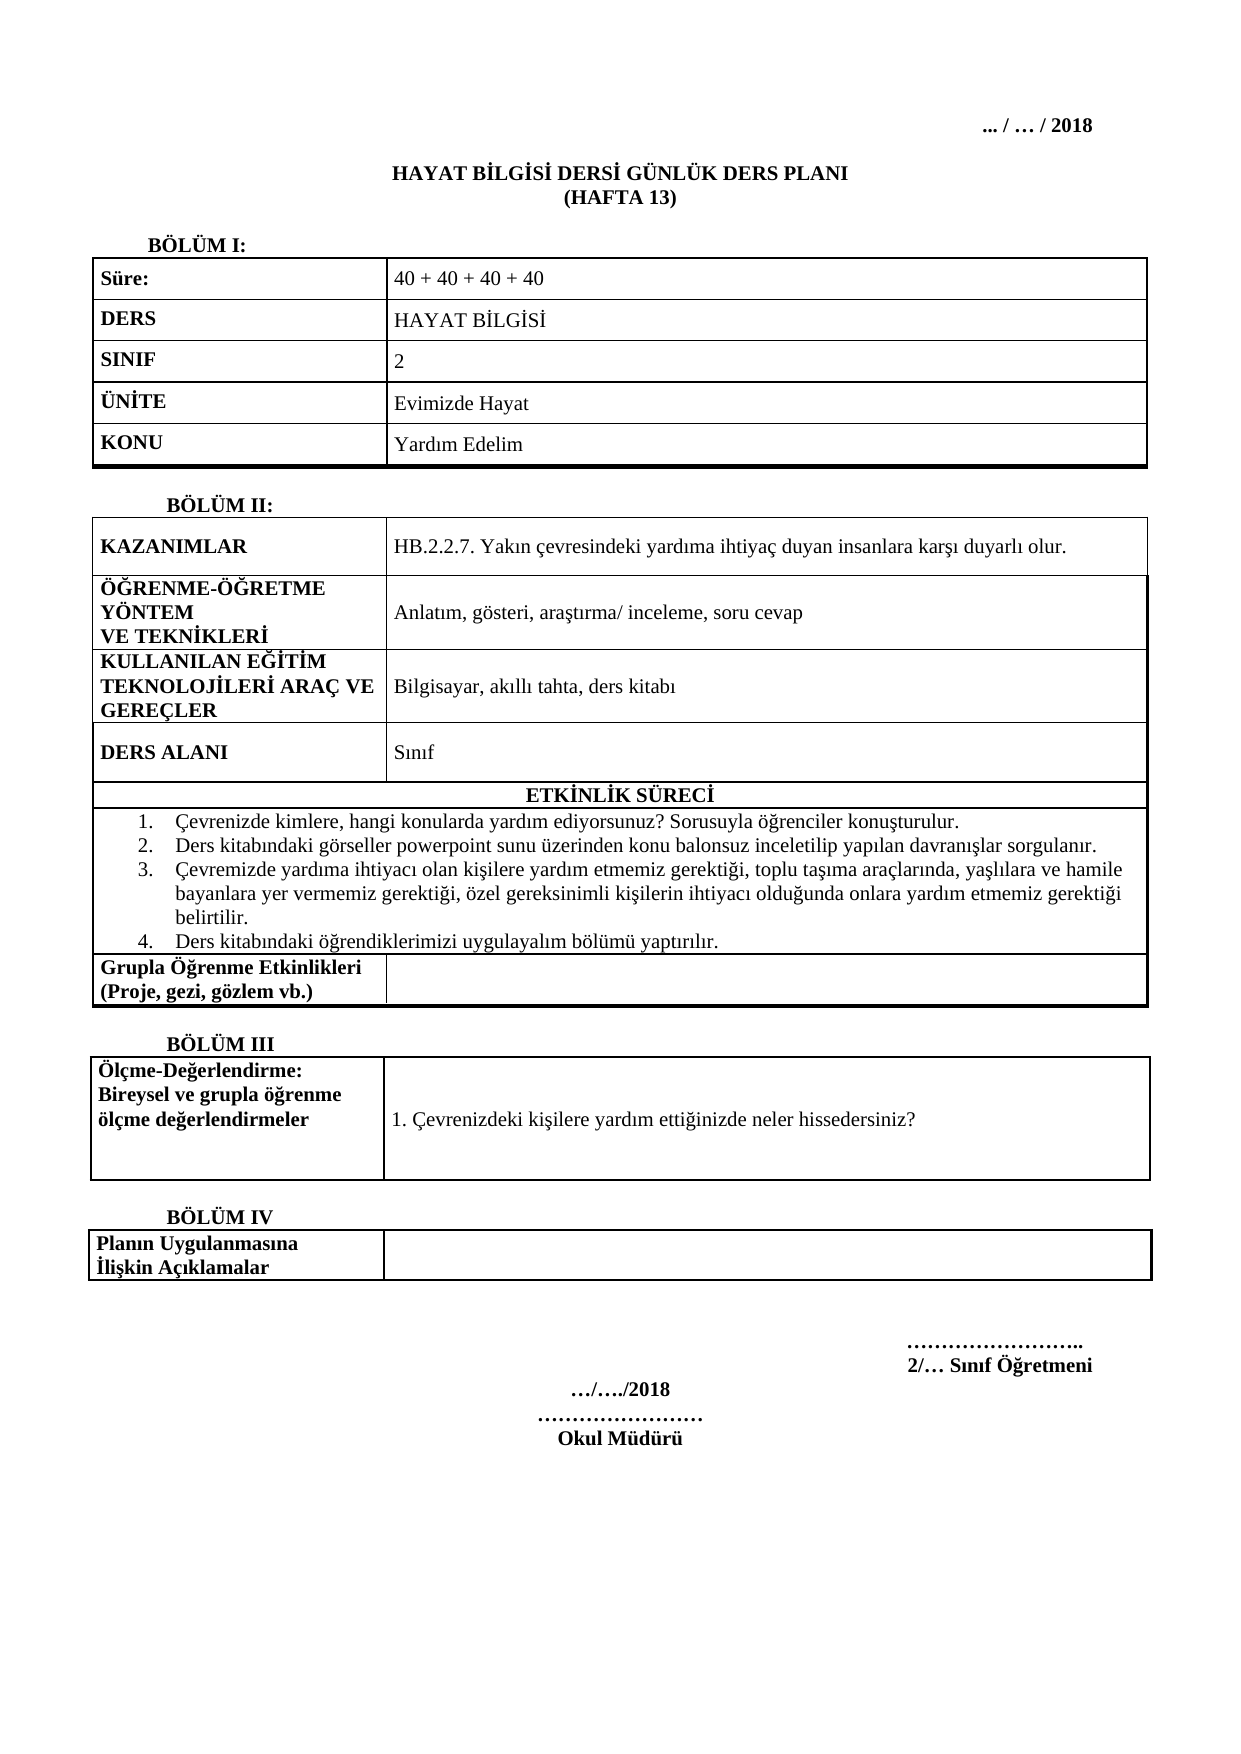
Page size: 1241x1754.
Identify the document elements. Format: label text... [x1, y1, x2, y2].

table_cell DERS [94, 300, 386, 340]
table_cell 2 [388, 341, 1146, 381]
table_cell Bilgisayar, akıllı tahta, ders kitabı [387, 650, 1146, 722]
table_header Planın Uygulanmasına İlişkin Açıklamalar [90, 1231, 383, 1279]
table_cell Anlatım, gösteri, araştırma/ inceleme, soru cevap [387, 576, 1146, 648]
table_cell SINIF [94, 341, 386, 381]
table_cell Grupla Öğrenme Etkinlikleri (Proje, gezi, gözlem vb.) [94, 955, 386, 1003]
text 2/… Sınıf Öğretmeni [148, 1353, 1092, 1377]
table_header Süre: [94, 259, 386, 298]
table_header KAZANIMLAR [93, 518, 386, 575]
table_cell Sınıf [387, 723, 1146, 781]
text BÖLÜM II: [148, 493, 1092, 517]
table_header 1. Çevrenizdeki kişilere yardım ettiğinizde neler hissedersiniz? [385, 1058, 1149, 1179]
text (HAFTA 13) [148, 185, 1092, 209]
table_cell Yardım Edelim [388, 424, 1146, 464]
table_cell KONU [94, 424, 386, 464]
table_cell ÖĞRENME-ÖĞRETME YÖNTEM VE TEKNİKLERİ [93, 576, 386, 648]
text …………………….. [811, 1329, 1092, 1353]
table_cell ÜNİTE [94, 383, 386, 422]
text BÖLÜM I: [148, 233, 1092, 257]
table_cell Çevrenizde kimlere, hangi konularda yardım ediyorsunuz? Sorusuyla öğrenciler konuşturulur. Ders kitabındaki görseller powerpoint sunu üzerinden konu balonsuz inceletilip yapılan davranışlar sorgulanır. Çevremizde yardıma ihtiyacı olan kişilere yardım etmemiz gerektiği, toplu taşıma araçlarında, yaşlılara ve hamile bayanlara yer vermemiz gerektiği, özel gereksinimli kişilerin ihtiyacı olduğunda onlara yardım etmemiz gerektiği belirtilir. Ders kitabındaki öğrendiklerimizi uygulayalım bölümü yaptırılır. [94, 809, 1146, 953]
table_cell HAYAT BİLGİSİ [388, 300, 1146, 340]
table_cell Evimizde Hayat [388, 383, 1146, 422]
text HAYAT BİLGİSİ DERSİ GÜNLÜK DERS PLANI [148, 161, 1092, 185]
subtitle BÖLÜM III [148, 1032, 1092, 1056]
text …………………… [148, 1401, 1092, 1426]
subtitle BÖLÜM IV [148, 1205, 1092, 1229]
text Okul Müdürü [148, 1426, 1092, 1449]
table_header [385, 1231, 1150, 1279]
table_cell DERS ALANI [94, 723, 386, 781]
table_cell [387, 955, 1146, 1003]
text ... / … / 2018 [148, 113, 1092, 137]
table_header 40 + 40 + 40 + 40 [388, 259, 1146, 298]
table_cell KULLANILAN EĞİTİM TEKNOLOJİLERİ ARAÇ VE GEREÇLER [93, 650, 386, 722]
table_header Ölçme-Değerlendirme: Bireysel ve grupla öğrenme ölçme değerlendirmeler [92, 1058, 383, 1179]
table_header HB.2.2.7. Yakın çevresindeki yardıma ihtiyaç duyan insanlara karşı duyarlı olur. [387, 518, 1147, 575]
text …/…./2018 [148, 1377, 1092, 1401]
table_cell ETKİNLİK SÜRECİ [94, 783, 1146, 807]
